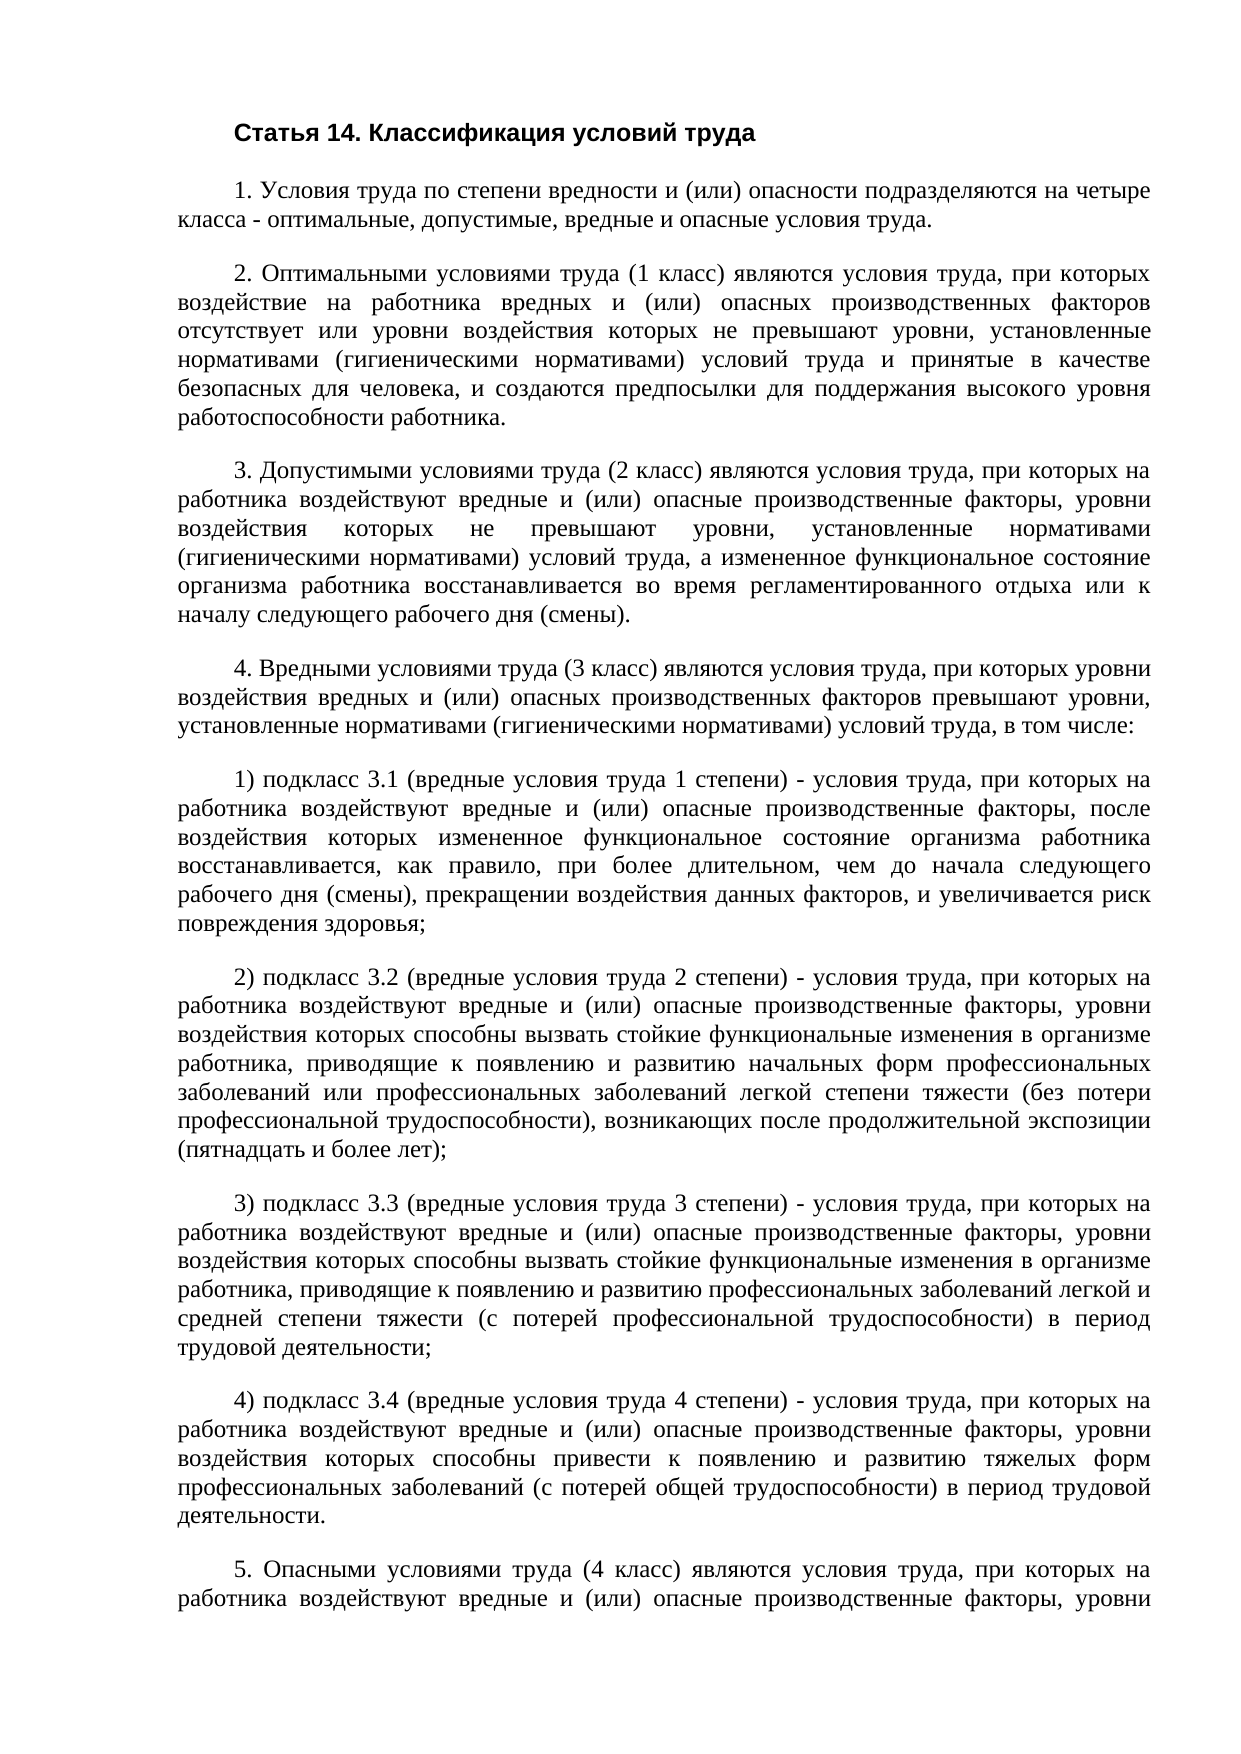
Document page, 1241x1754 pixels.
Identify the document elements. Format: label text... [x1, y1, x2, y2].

text 1) подкласс 3.1 (вредные условия труда 1 степени) - условия труда, при которых на работника воздействуют вредные и (или) опасные производственные факторы, после воздействия которых измененное функциональное состояние организма работника восстанавливается, как правило, при более длительном, чем до начала следующего рабочего дня (смены), прекращении воздействия данных факторов, и увеличивается риск повреждения здоровья; [177, 764, 1152, 937]
text 4) подкласс 3.4 (вредные условия труда 4 степени) - условия труда, при которых на работника воздействуют вредные и (или) опасные производственные факторы, уровни воздействия которых способны привести к появлению и развитию тяжелых форм профессиональных заболеваний (с потерей общей трудоспособности) в период трудовой деятельности. [177, 1386, 1152, 1529]
text 1. Условия труда по степени вредности и (или) опасности подразделяются на четыре класса - оптимальные, допустимые, вредные и опасные условия труда. [177, 176, 1152, 233]
text 4. Вредными условиями труда (3 класс) являются условия труда, при которых уровни воздействия вредных и (или) опасных производственных факторов превышают уровни, установленные нормативами (гигиеническими нормативами) условий труда, в том числе: [177, 653, 1152, 739]
text 2. Оптимальными условиями труда (1 класс) являются условия труда, при которых воздействие на работника вредных и (или) опасных производственных факторов отсутствует или уровни воздействия которых не превышают уровни, установленные нормативами (гигиеническими нормативами) условий труда и принятые в качестве безопасных для человека, и создаются предпосылки для поддержания высокого уровня работоспособности работника. [177, 258, 1152, 431]
text 3. Допустимыми условиями труда (2 класс) являются условия труда, при которых на работника воздействуют вредные и (или) опасные производственные факторы, уровни воздействия которых не превышают уровни, установленные нормативами (гигиеническими нормативами) условий труда, а измененное функциональное состояние организма работника восстанавливается во время регламентированного отдыха или к началу следующего рабочего дня (смены). [177, 456, 1152, 628]
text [177, 1554, 1152, 1612]
text 2) подкласс 3.2 (вредные условия труда 2 степени) - условия труда, при которых на работника воздействуют вредные и (или) опасные производственные факторы, уровни воздействия которых способны вызвать стойкие функциональные изменения в организме работника, приводящие к появлению и развитию начальных форм профессиональных заболеваний или профессиональных заболеваний легкой степени тяжести (без потери профессиональной трудоспособности), возникающих после продолжительной экспозиции (пятнадцать и более лет); [177, 962, 1152, 1163]
text 3) подкласс 3.3 (вредные условия труда 3 степени) - условия труда, при которых на работника воздействуют вредные и (или) опасные производственные факторы, уровни воздействия которых способны вызвать стойкие функциональные изменения в организме работника, приводящие к появлению и развитию профессиональных заболеваний легкой и средней степени тяжести (с потерей профессиональной трудоспособности) в период трудовой деятельности; [177, 1188, 1152, 1361]
title Статья 14. Классификация условий труда [177, 118, 1152, 147]
